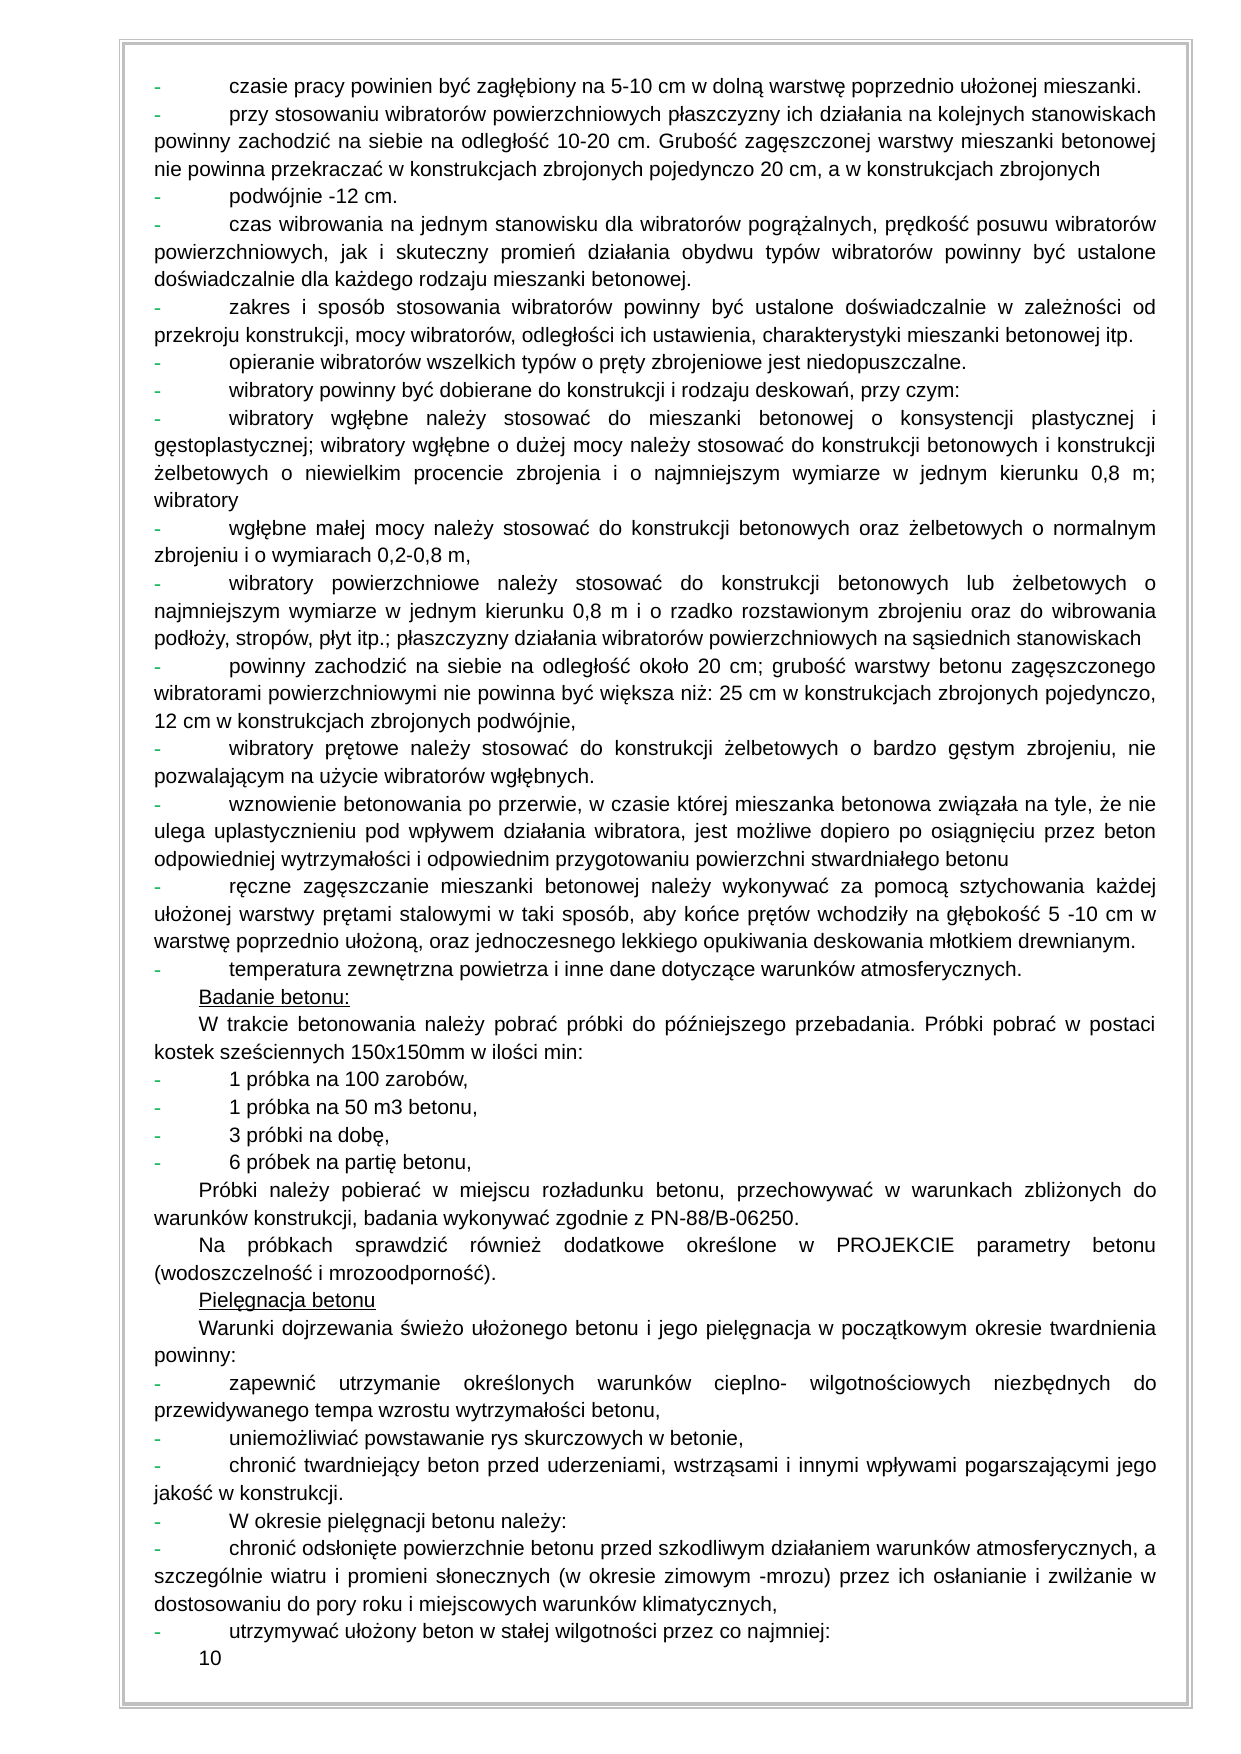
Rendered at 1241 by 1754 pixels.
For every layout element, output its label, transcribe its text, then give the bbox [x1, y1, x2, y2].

text opieranie wibratorów wszelkich typów o pręty zbrojeniowe jest niedopuszczalne. [154, 350, 1157, 374]
text 6 próbek na partię betonu, [154, 1150, 1157, 1174]
text podwójnie -12 cm. [154, 184, 1157, 208]
text Na próbkach sprawdzić również dodatkowe określone w PROJEKCIE parametry betonu (wodoszczelność i mrozoodporność). [154, 1233, 1157, 1284]
text powinny zachodzić na siebie na odległość około 20 cm; grubość warstwy betonu zagęszczonego wibratorami powierzchniowymi nie powinna być większa niż: 25 cm w konstrukcjach zbrojonych pojedynczo, 12 cm w konstrukcjach zbrojonych podwójnie, [154, 653, 1157, 733]
text czas wibrowania na jednym stanowisku dla wibratorów pogrążalnych, prędkość posuwu wibratorów powierzchniowych, jak i skuteczny promień działania obydwu typów wibratorów powinny być ustalone doświadczalnie dla każdego rodzaju mieszanki betonowej. [154, 212, 1157, 291]
text wibratory prętowe należy stosować do konstrukcji żelbetowych o bardzo gęstym zbrojeniu, nie pozwalającym na użycie wibratorów wgłębnych. [154, 736, 1157, 788]
text chronić odsłonięte powierzchnie betonu przed szkodliwym działaniem warunków atmosferycznych, a szczególnie wiatru i promieni słonecznych (w okresie zimowym -mrozu) przez ich osłanianie i zwilżanie w dostosowaniu do pory roku i miejscowych warunków klimatycznych, [154, 1536, 1157, 1615]
text utrzymywać ułożony beton w stałej wilgotności przez co najmniej: [154, 1619, 1157, 1643]
text chronić twardniejący beton przed uderzeniami, wstrząsami i innymi wpływami pogarszającymi jego jakość w konstrukcji. [154, 1453, 1157, 1505]
text Pielęgnacja betonu [154, 1288, 1157, 1312]
text W trakcie betonowania należy pobrać próbki do późniejszego przebadania. Próbki pobrać w postaci kostek sześciennych 150x150mm w ilości min: [154, 1012, 1157, 1063]
text wibratory wgłębne należy stosować do mieszanki betonowej o konsystencji plastycznej i gęstoplastycznej; wibratory wgłębne o dużej mocy należy stosować do konstrukcji betonowych i konstrukcji żelbetowych o niewielkim procencie zbrojenia i o najmniejszym wymiarze w jednym kierunku 0,8 m; wibratory [154, 405, 1157, 512]
text wgłębne małej mocy należy stosować do konstrukcji betonowych oraz żelbetowych o normalnym zbrojeniu i o wymiarach 0,2-0,8 m, [154, 516, 1157, 567]
text W okresie pielęgnacji betonu należy: [154, 1508, 1157, 1533]
text zapewnić utrzymanie określonych warunków cieplno- wilgotnościowych niezbędnych do przewidywanego tempa wzrostu wytrzymałości betonu, [154, 1370, 1157, 1422]
text ręczne zagęszczanie mieszanki betonowej należy wykonywać za pomocą sztychowania każdej ułożonej warstwy prętami stalowymi w taki sposób, aby końce prętów wchodziły na głębokość 5 -10 cm w warstwę poprzednio ułożoną, oraz jednoczesnego lekkiego opukiwania deskowania młotkiem drewnianym. [154, 874, 1157, 953]
text wibratory powierzchniowe należy stosować do konstrukcji betonowych lub żelbetowych o najmniejszym wymiarze w jednym kierunku 0,8 m i o rzadko rozstawionym zbrojeniu oraz do wibrowania podłoży, stropów, płyt itp.; płaszczyzny działania wibratorów powierzchniowych na sąsiednich stanowiskach [154, 571, 1157, 650]
text Próbki należy pobierać w miejscu rozładunku betonu, przechowywać w warunkach zbliżonych do warunków konstrukcji, badania wykonywać zgodnie z PN-88/B-06250. [154, 1178, 1157, 1229]
text 1 próbka na 50 m3 betonu, [154, 1095, 1157, 1119]
text wibratory powinny być dobierane do konstrukcji i rodzaju deskowań, przy czym: [154, 378, 1157, 402]
text Badanie betonu: [154, 984, 1157, 1008]
text czasie pracy powinien być zagłębiony na 5-10 cm w dolną warstwę poprzednio ułożonej mieszanki. [154, 74, 1157, 98]
text wznowienie betonowania po przerwie, w czasie której mieszanka betonowa związała na tyle, że nie ulega uplastycznieniu pod wpływem działania wibratora, jest możliwe dopiero po osiągnięciu przez beton odpowiedniej wytrzymałości i odpowiednim przygotowaniu powierzchni stwardniałego betonu [154, 791, 1157, 871]
text zakres i sposób stosowania wibratorów powinny być ustalone doświadczalnie w zależności od przekroju konstrukcji, mocy wibratorów, odległości ich ustawienia, charakterystyki mieszanki betonowej itp. [154, 295, 1157, 346]
text przy stosowaniu wibratorów powierzchniowych płaszczyzny ich działania na kolejnych stanowiskach powinny zachodzić na siebie na odległość 10-20 cm. Grubość zagęszczonej warstwy mieszanki betonowej nie powinna przekraczać w konstrukcjach zbrojonych pojedynczo 20 cm, a w konstrukcjach zbrojonych [154, 102, 1157, 181]
text temperatura zewnętrzna powietrza i inne dane dotyczące warunków atmosferycznych. [154, 957, 1157, 981]
text 3 próbki na dobę, [154, 1122, 1157, 1147]
text 1 próbka na 100 zarobów, [154, 1067, 1157, 1091]
text uniemożliwiać powstawanie rys skurczowych w betonie, [154, 1426, 1157, 1450]
text Warunki dojrzewania świeżo ułożonego betonu i jego pielęgnacja w początkowym okresie twardnienia powinny: [154, 1315, 1157, 1367]
